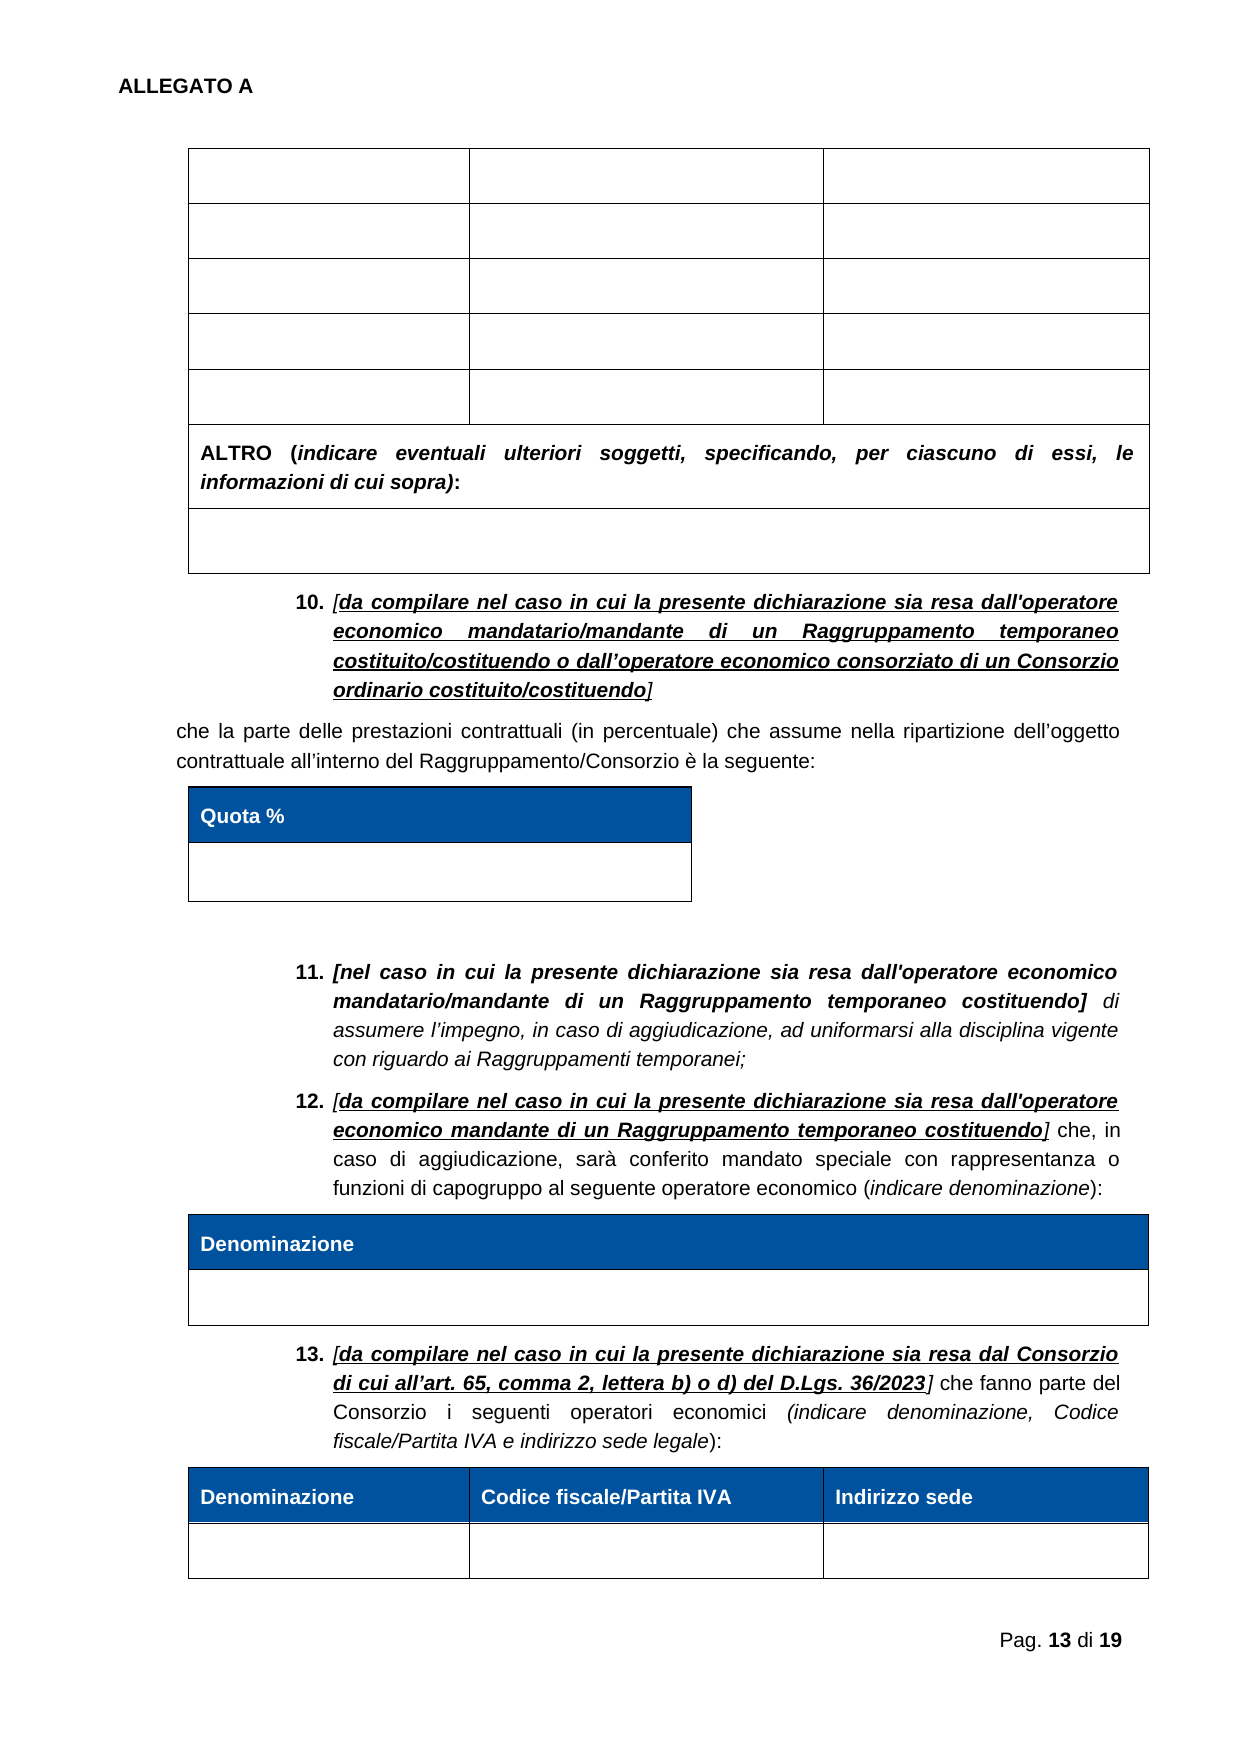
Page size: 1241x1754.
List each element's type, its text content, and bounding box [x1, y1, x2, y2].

table_cell [189, 509, 1149, 573]
table_cell [824, 1524, 1148, 1578]
table_cell [189, 843, 691, 901]
table_cell [189, 1524, 469, 1578]
list [nel caso in cui la presente dichiarazione sia resa dall'operatore economico mandatario/mandante di un Raggruppamento temporaneo costituendo] di assumere l’impegno, in caso di aggiudicazione, ad uniformarsi alla disciplina vigente con riguardo ai Raggruppamenti temporanei; [295, 956, 1121, 1072]
table_header Indirizzo sede [824, 1468, 1148, 1522]
table_cell [189, 149, 469, 203]
table_cell ALTRO (indicare eventuali ulteriori soggetti, specificando, per ciascuno di essi, le informazioni di cui sopra): [189, 425, 1149, 508]
list [da compilare nel caso in cui la presente dichiarazione sia resa dall'operatore economico mandante di un Raggruppamento temporaneo costituendo] che, in caso di aggiudicazione, sarà conferito mandato speciale con rappresentanza o funzioni di capogruppo al seguente operatore economico (indicare denominazione): [295, 1085, 1121, 1202]
table_header Quota % [189, 788, 691, 842]
list [da compilare nel caso in cui la presente dichiarazione sia resa dal Consorzio di cui all’art. 65, comma 2, lettera b) o d) del D.Lgs. 36/2023] che fanno parte del Consorzio i seguenti operatori economici (indicare denominazione, Codice fiscale/Partita IVA e indirizzo sede legale): [295, 1338, 1121, 1455]
list [da compilare nel caso in cui la presente dichiarazione sia resa dall'operatore economico mandatario/mandante di un Raggruppamento temporaneo costituito/costituendo o dall’operatore economico consorziato di un Consorzio ordinario costituito/costituendo] [295, 586, 1121, 703]
table_cell [189, 314, 469, 368]
table_header Codice fiscale/Partita IVA [470, 1468, 823, 1522]
table_cell [470, 259, 823, 313]
table_cell [470, 149, 823, 203]
table_cell [824, 204, 1149, 258]
text che la parte delle prestazioni contrattuali (in percentuale) che assume nella ripartizione dell’oggetto contrattuale all’interno del Raggruppamento/Consorzio è la seguente: [176, 716, 1121, 774]
table_cell [470, 314, 823, 368]
table_header Denominazione [189, 1468, 469, 1522]
table_cell [824, 149, 1149, 203]
table_header Denominazione [189, 1215, 1148, 1269]
table_cell [189, 1270, 1148, 1324]
table_cell [470, 204, 823, 258]
table_cell [824, 259, 1149, 313]
table_cell [824, 314, 1149, 368]
table_cell [189, 204, 469, 258]
table_cell [189, 259, 469, 313]
table_cell [824, 370, 1149, 424]
table_cell [470, 1524, 823, 1578]
table_cell [470, 370, 823, 424]
table_cell [189, 370, 469, 424]
